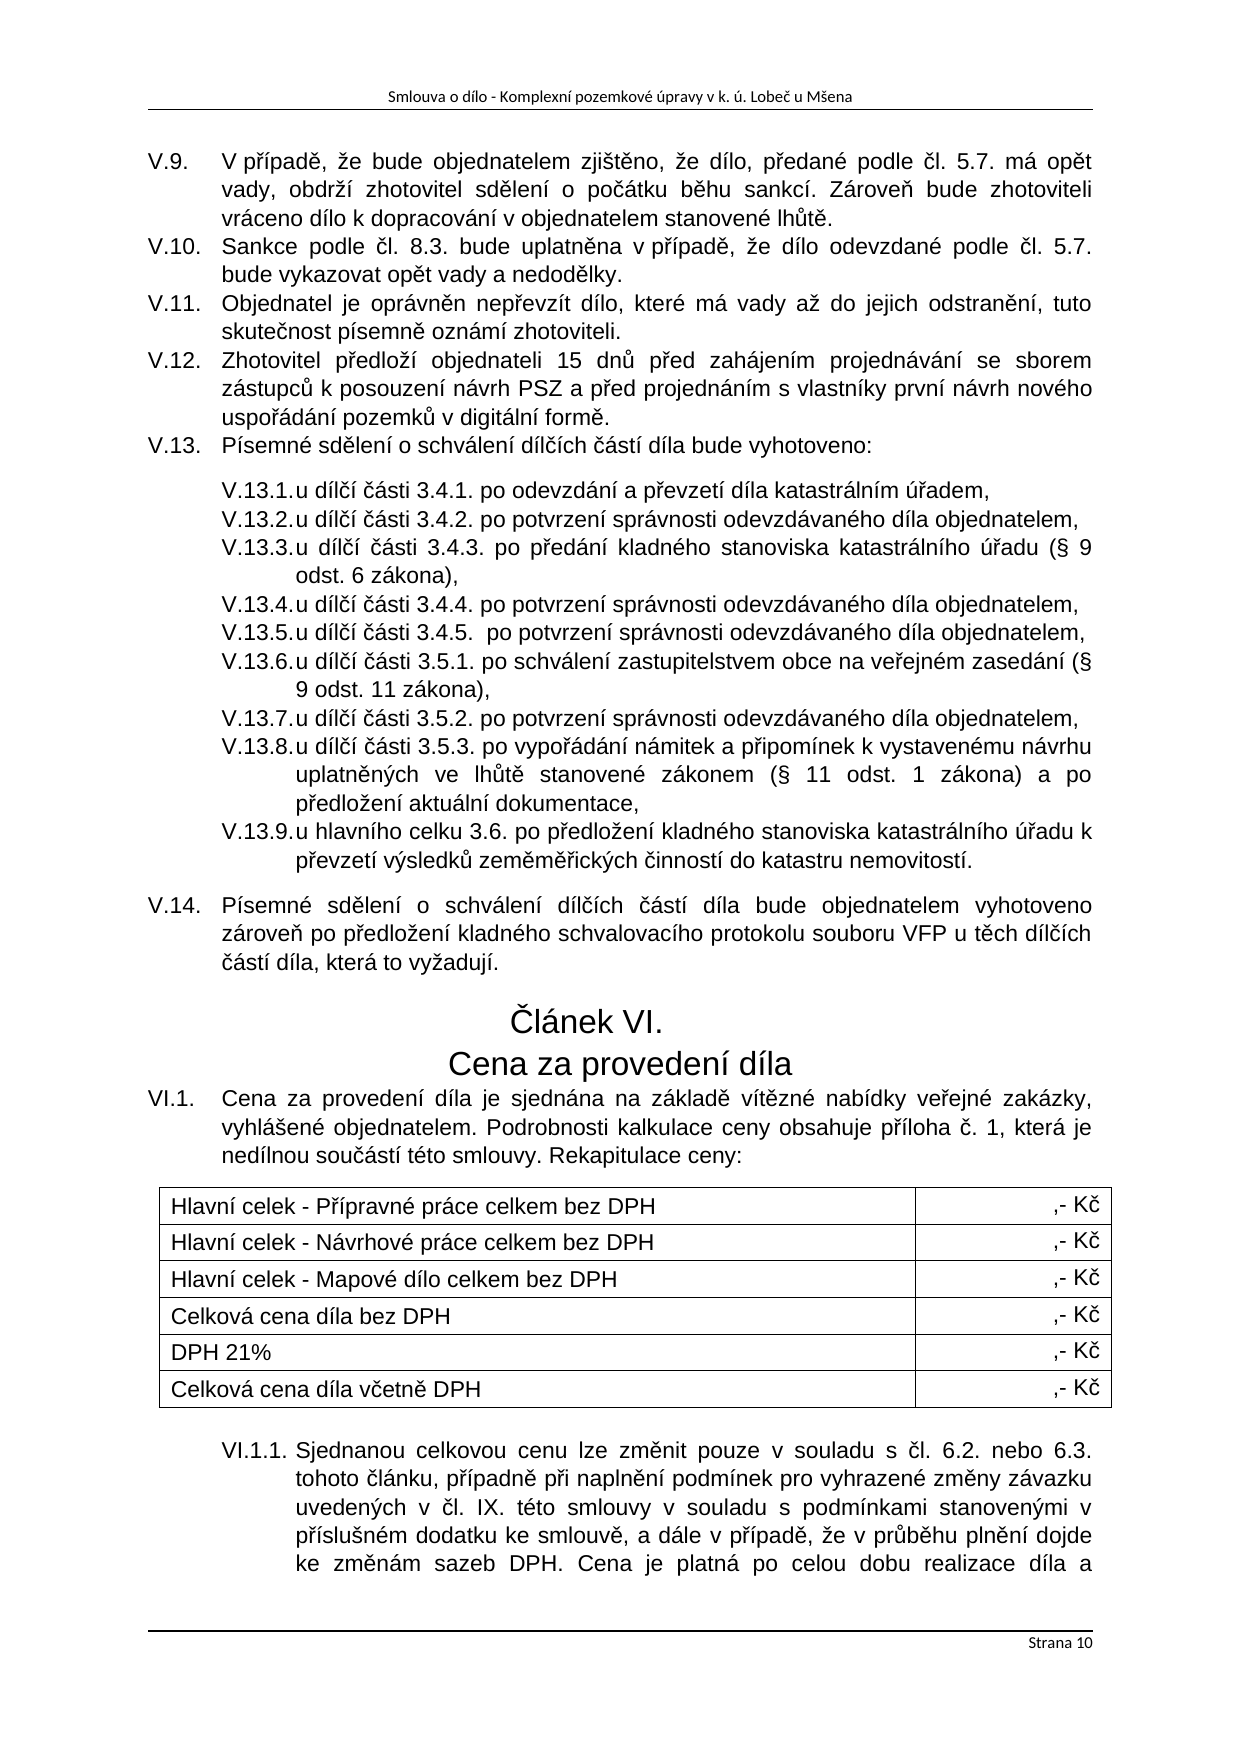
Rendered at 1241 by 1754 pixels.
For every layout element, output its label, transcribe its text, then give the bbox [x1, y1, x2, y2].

table_header ,- Kč [916, 1188, 1111, 1224]
table_cell ,- Kč [916, 1335, 1111, 1370]
text u dílčí části 3.4.3. po předání kladného stanoviska katastrálního úřadu (§ 9 odst. 6 zákona), [221, 534, 1093, 589]
table_cell DPH 21% [160, 1335, 915, 1370]
text u dílčí části 3.5.2. po potvrzení správnosti odevzdávaného díla objednatelem, [221, 704, 1093, 731]
list Zhotovitel předloží objednateli 15 dnů před zahájením projednávání se sborem zástupců k posouzení návrh PSZ a před projednáním s vlastníky první návrh nového uspořádání pozemků v digitální formě. [148, 347, 1093, 430]
text u dílčí části 3.5.3. po vypořádání námitek a připomínek k vystavenému návrhu uplatněných ve lhůtě stanovené zákonem (§ 11 odst. 1 zákona) a po předložení aktuální dokumentace, [221, 733, 1093, 816]
list Písemné sdělení o schválení dílčích částí díla bude vyhotoveno: [148, 432, 1093, 458]
text u dílčí části 3.4.4. po potvrzení správnosti odevzdávaného díla objednatelem, [221, 591, 1093, 617]
table_cell ,- Kč [916, 1371, 1111, 1407]
list Písemné sdělení o schválení dílčích částí díla bude objednatelem vyhotoveno zároveň po předložení kladného schvalovacího protokolu souboru VFP u těch dílčích částí díla, která to vyžadují. [148, 892, 1093, 975]
table_cell Hlavní celek - Mapové dílo celkem bez DPH [160, 1261, 915, 1297]
text u dílčí části 3.4.1. po odevzdání a převzetí díla katastrálním úřadem, [221, 477, 1093, 503]
table_cell ,- Kč [916, 1261, 1111, 1297]
table_cell Celková cena díla včetně DPH [160, 1371, 915, 1407]
table_cell Hlavní celek - Návrhové práce celkem bez DPH [160, 1225, 915, 1260]
subtitle Cena za provedení díla [148, 1002, 1093, 1082]
text u dílčí části 3.5.1. po schválení zastupitelstvem obce na veřejném zasedání (§ 9 odst. 11 zákona), [221, 648, 1093, 702]
text u dílčí části 3.4.5. po potvrzení správnosti odevzdávaného díla objednatelem, [221, 619, 1093, 646]
text u hlavního celku 3.6. po předložení kladného stanoviska katastrálního úřadu k převzetí výsledků zeměměřických činností do katastru nemovitostí. [221, 818, 1093, 873]
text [221, 1437, 1093, 1577]
table_cell ,- Kč [916, 1298, 1111, 1334]
table_cell Celková cena díla bez DPH [160, 1298, 915, 1334]
text u dílčí části 3.4.2. po potvrzení správnosti odevzdávaného díla objednatelem, [221, 506, 1093, 532]
list Cena za provedení díla je sjednána na základě vítězné nabídky veřejné zakázky, vyhlášené objednatelem. Podrobnosti kalkulace ceny obsahuje příloha č. 1, která je nedílnou součástí této smlouvy. Rekapitulace ceny: [148, 1085, 1093, 1168]
list Sankce podle čl. 8.3. bude uplatněna v případě, že dílo odevzdané podle čl. 5.7. bude vykazovat opět vady a nedodělky. [148, 233, 1093, 288]
list Objednatel je oprávněn nepřevzít dílo, které má vady až do jejich odstranění, tuto skutečnost písemně oznámí zhotoviteli. [148, 290, 1093, 344]
table_cell ,- Kč [916, 1225, 1111, 1260]
list V případě, že bude objednatelem zjištěno, že dílo, předané podle čl. 5.7. má opět vady, obdrží zhotovitel sdělení o počátku běhu sankcí. Zároveň bude zhotoviteli vráceno dílo k dopracování v objednatelem stanovené lhůtě. [148, 148, 1093, 231]
table_header Hlavní celek - Přípravné práce celkem bez DPH [160, 1188, 915, 1224]
